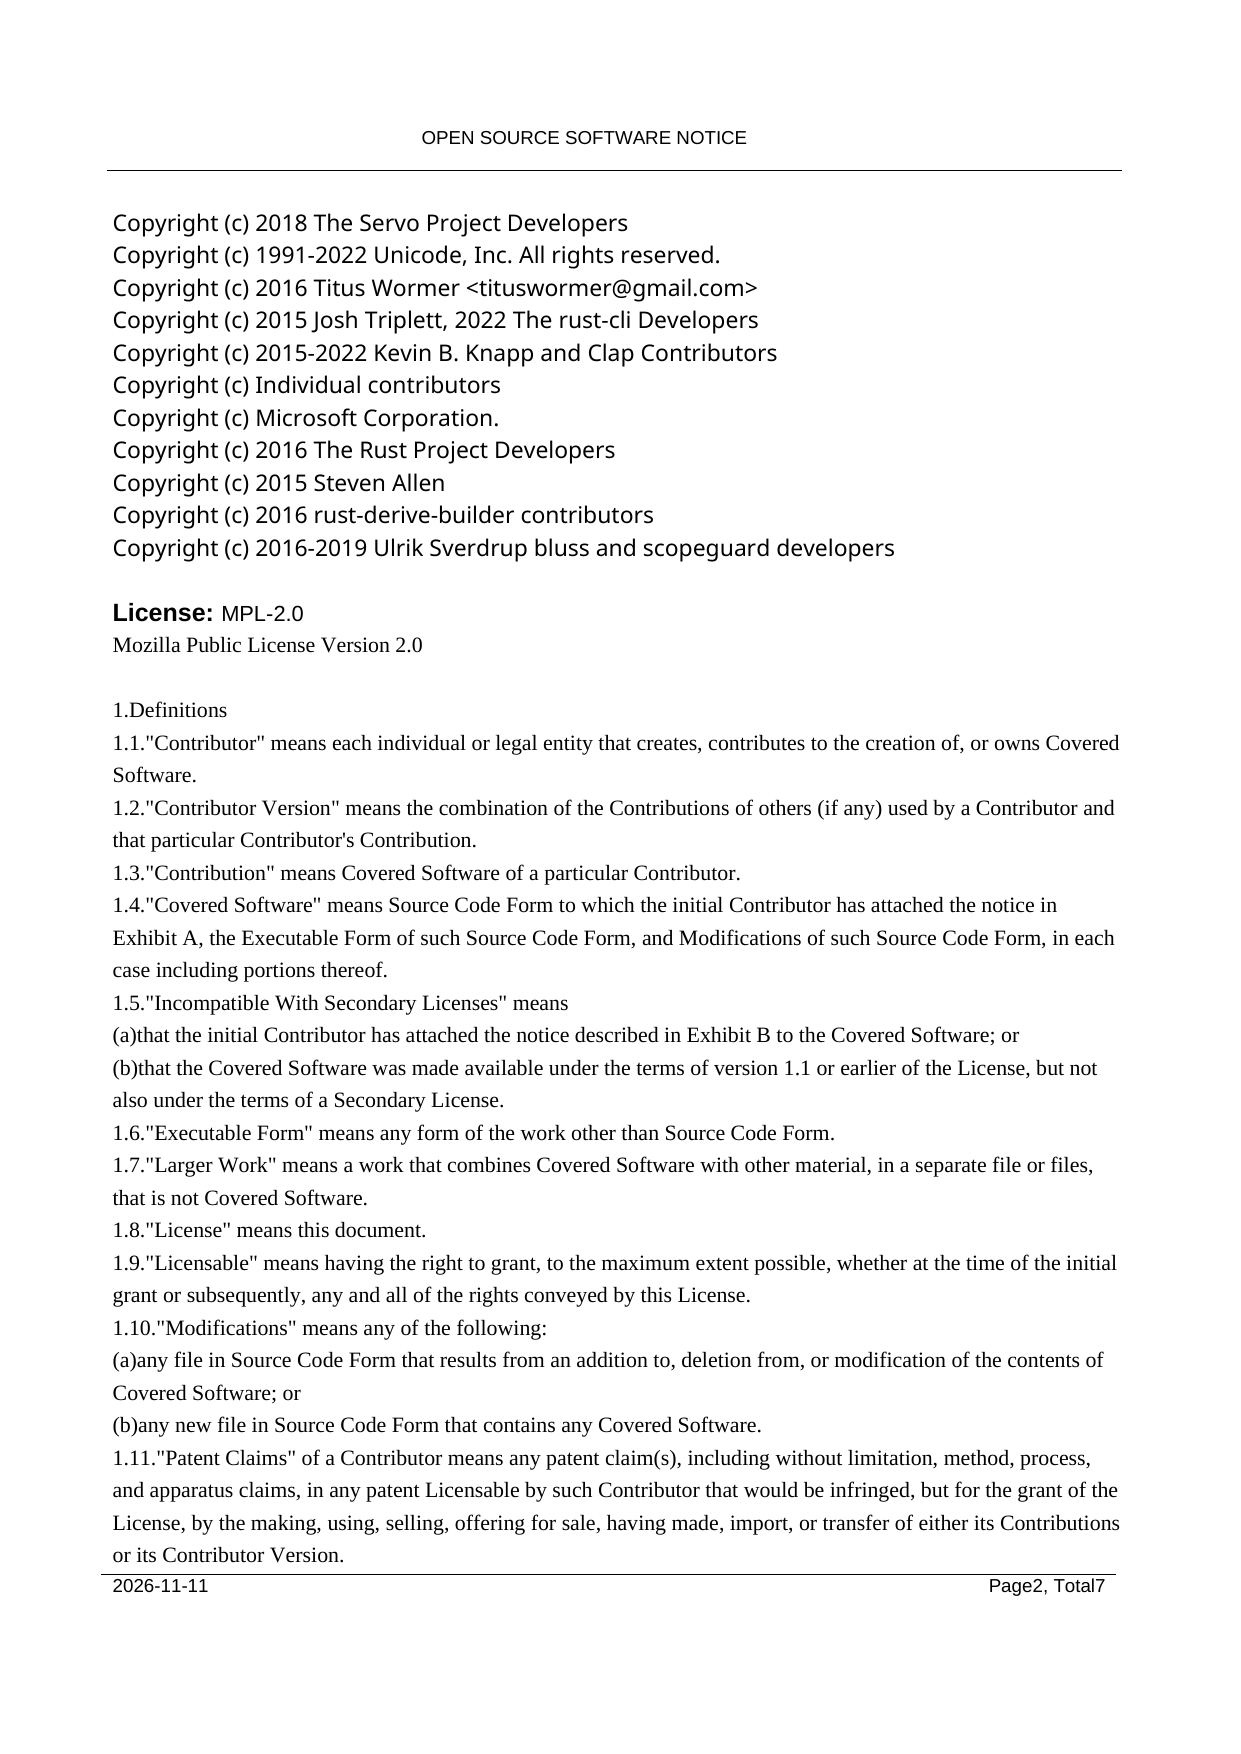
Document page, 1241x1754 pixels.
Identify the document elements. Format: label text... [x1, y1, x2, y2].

text Copyright (c) 2016 Titus Wormer <tituswormer@gmail.com> [112, 271, 1128, 304]
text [112, 629, 1128, 1571]
text Copyright (c) 2016 rust-derive-builder contributors [112, 499, 1128, 531]
text Copyright (c) 2016 The Rust Project Developers [112, 434, 1128, 466]
text Copyright (c) Individual contributors [112, 369, 1128, 401]
text Copyright (c) 2015-2022 Kevin B. Knapp and Clap Contributors [112, 336, 1128, 369]
text Copyright (c) 2015 Steven Allen [112, 466, 1128, 499]
text Copyright (c) 2016-2019 Ulrik Sverdrup bluss and scopeguard developers [112, 531, 1128, 564]
text Copyright (c) Microsoft Corporation. [112, 401, 1128, 434]
text Copyright (c) 2018 The Servo Project Developers [112, 206, 1128, 239]
text License: MPL-2.0 [112, 596, 1128, 629]
text Copyright (c) 1991-2022 Unicode, Inc. All rights reserved. [112, 239, 1128, 271]
text Copyright (c) 2015 Josh Triplett, 2022 The rust-cli Developers [112, 304, 1128, 336]
